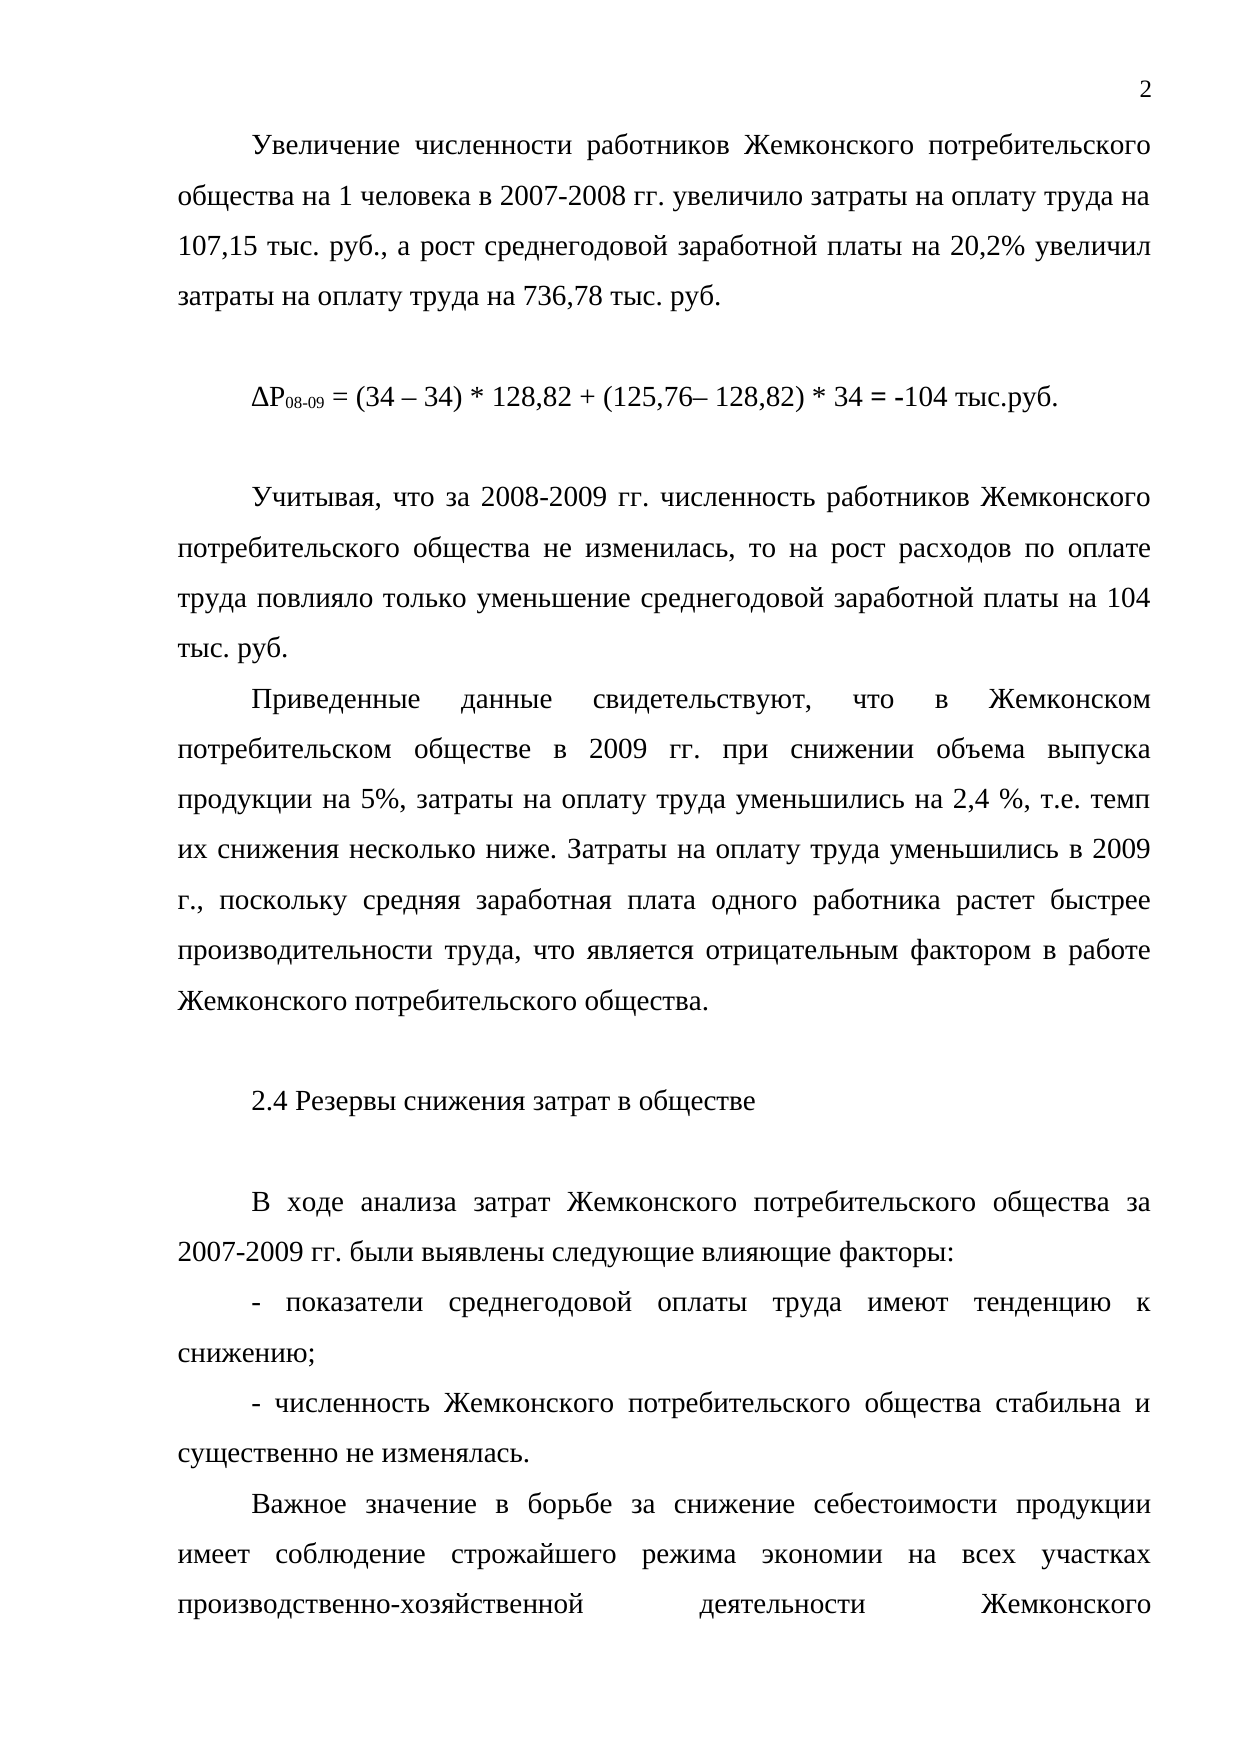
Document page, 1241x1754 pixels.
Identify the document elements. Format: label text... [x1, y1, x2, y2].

text - показатели среднегодовой оплаты труда имеют тенденцию к снижению; [177, 1284, 1152, 1368]
text Приведенные данные свидетельствуют, что в Жемконском потребительском обществе в 2009 гг. при снижении объема выпуска продукции на 5%, затраты на оплату труда уменьшились на 2,4 %, т.е. темп их снижения несколько ниже. Затраты на оплату труда уменьшились в 2009 г., поскольку средняя заработная плата одного работника растет быстрее производительности труда, что является отрицательным фактором в работе Жемконского потребительского общества. [177, 681, 1152, 1016]
text Учитывая, что за 2008-2009 гг. численность работников Жемконского потребительского общества не изменилась, то на рост расходов по оплате труда повлияло только уменьшение среднегодовой заработной платы на 104 тыс. руб. [177, 479, 1152, 664]
text В ходе анализа затрат Жемконского потребительского общества за 2007-2009 гг. были выявлены следующие влияющие факторы: [177, 1184, 1152, 1268]
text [177, 1486, 1152, 1620]
text ∆Р08-09 = (34 – 34) * 128,82 + (125,76– 128,82) * 34 = -104 тыс.руб. [177, 379, 1152, 412]
text - численность Жемконского потребительского общества стабильна и существенно не изменялась. [177, 1385, 1152, 1469]
text 2.4 Резервы снижения затрат в обществе [177, 1083, 1152, 1117]
text Увеличение численности работников Жемконского потребительского общества на 1 человека в 2007-2008 гг. увеличило затраты на оплату труда на 107,15 тыс. руб., а рост среднегодовой заработной платы на 20,2% увеличил затраты на оплату труда на 736,78 тыс. руб. [177, 127, 1152, 312]
